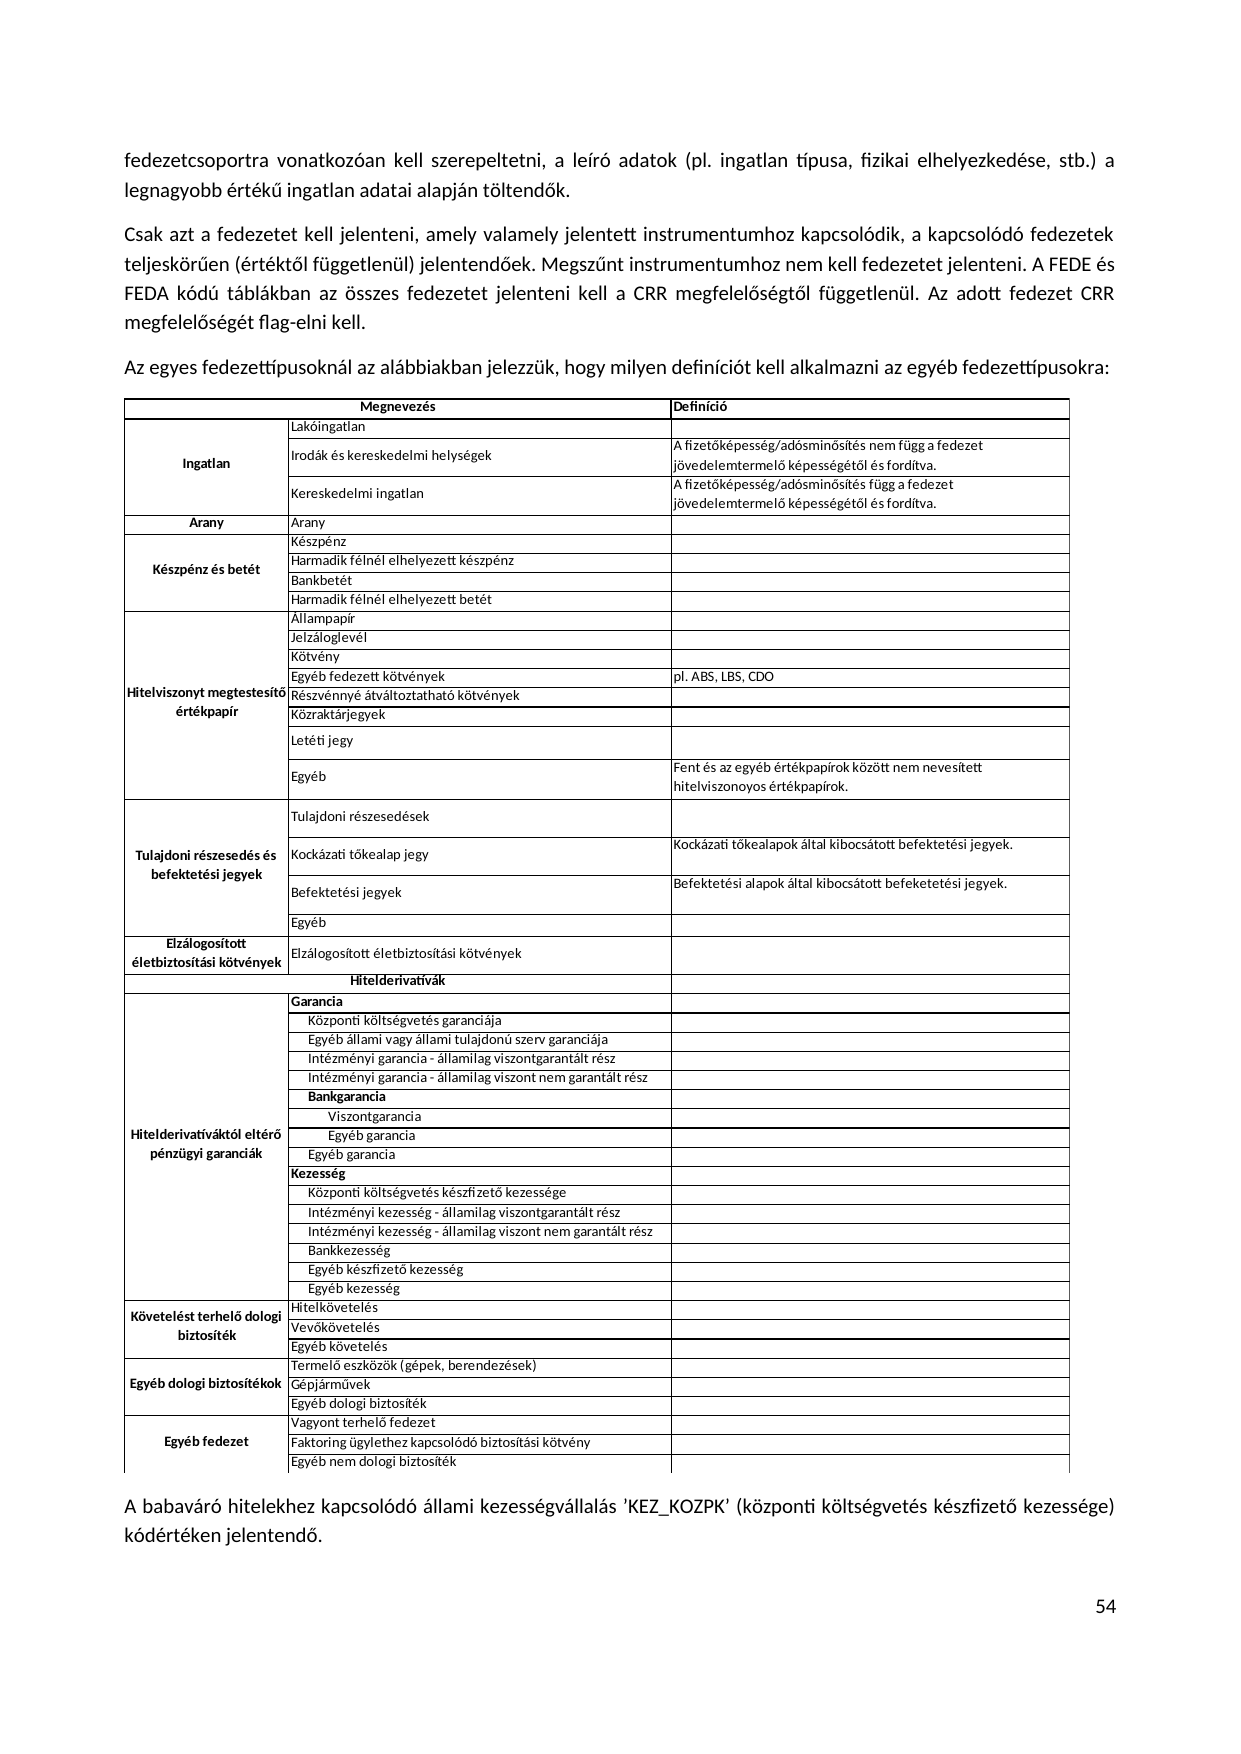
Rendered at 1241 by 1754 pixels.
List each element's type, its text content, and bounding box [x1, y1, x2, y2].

text Az egyes fedezettípusoknál az alábbiakban jelezzük, hogy milyen definíciót kell alkalmazni az egyéb fedezettípusokra: [124, 354, 1116, 379]
text A babaváró hitelekhez kapcsolódó állami kezességvállalás ’KEZ_KOZPK’ (központi költségvetés készfizető kezessége) kódértéken jelentendő. [124, 1493, 1116, 1548]
text Csak azt a fedezetet kell jelenteni, amely valamely jelentett instrumentumhoz kapcsolódik, a kapcsolódó fedezetek teljeskörűen (értéktől függetlenül) jelentendőek. Megszűnt instrumentumhoz nem kell fedezetet jelenteni. A FEDE és FEDA kódú táblákban az összes fedezetet jelenteni kell a CRR megfelelőségtől függetlenül. Az adott fedezet CRR megfelelőségét flag-elni kell. [124, 222, 1116, 334]
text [124, 148, 1116, 202]
